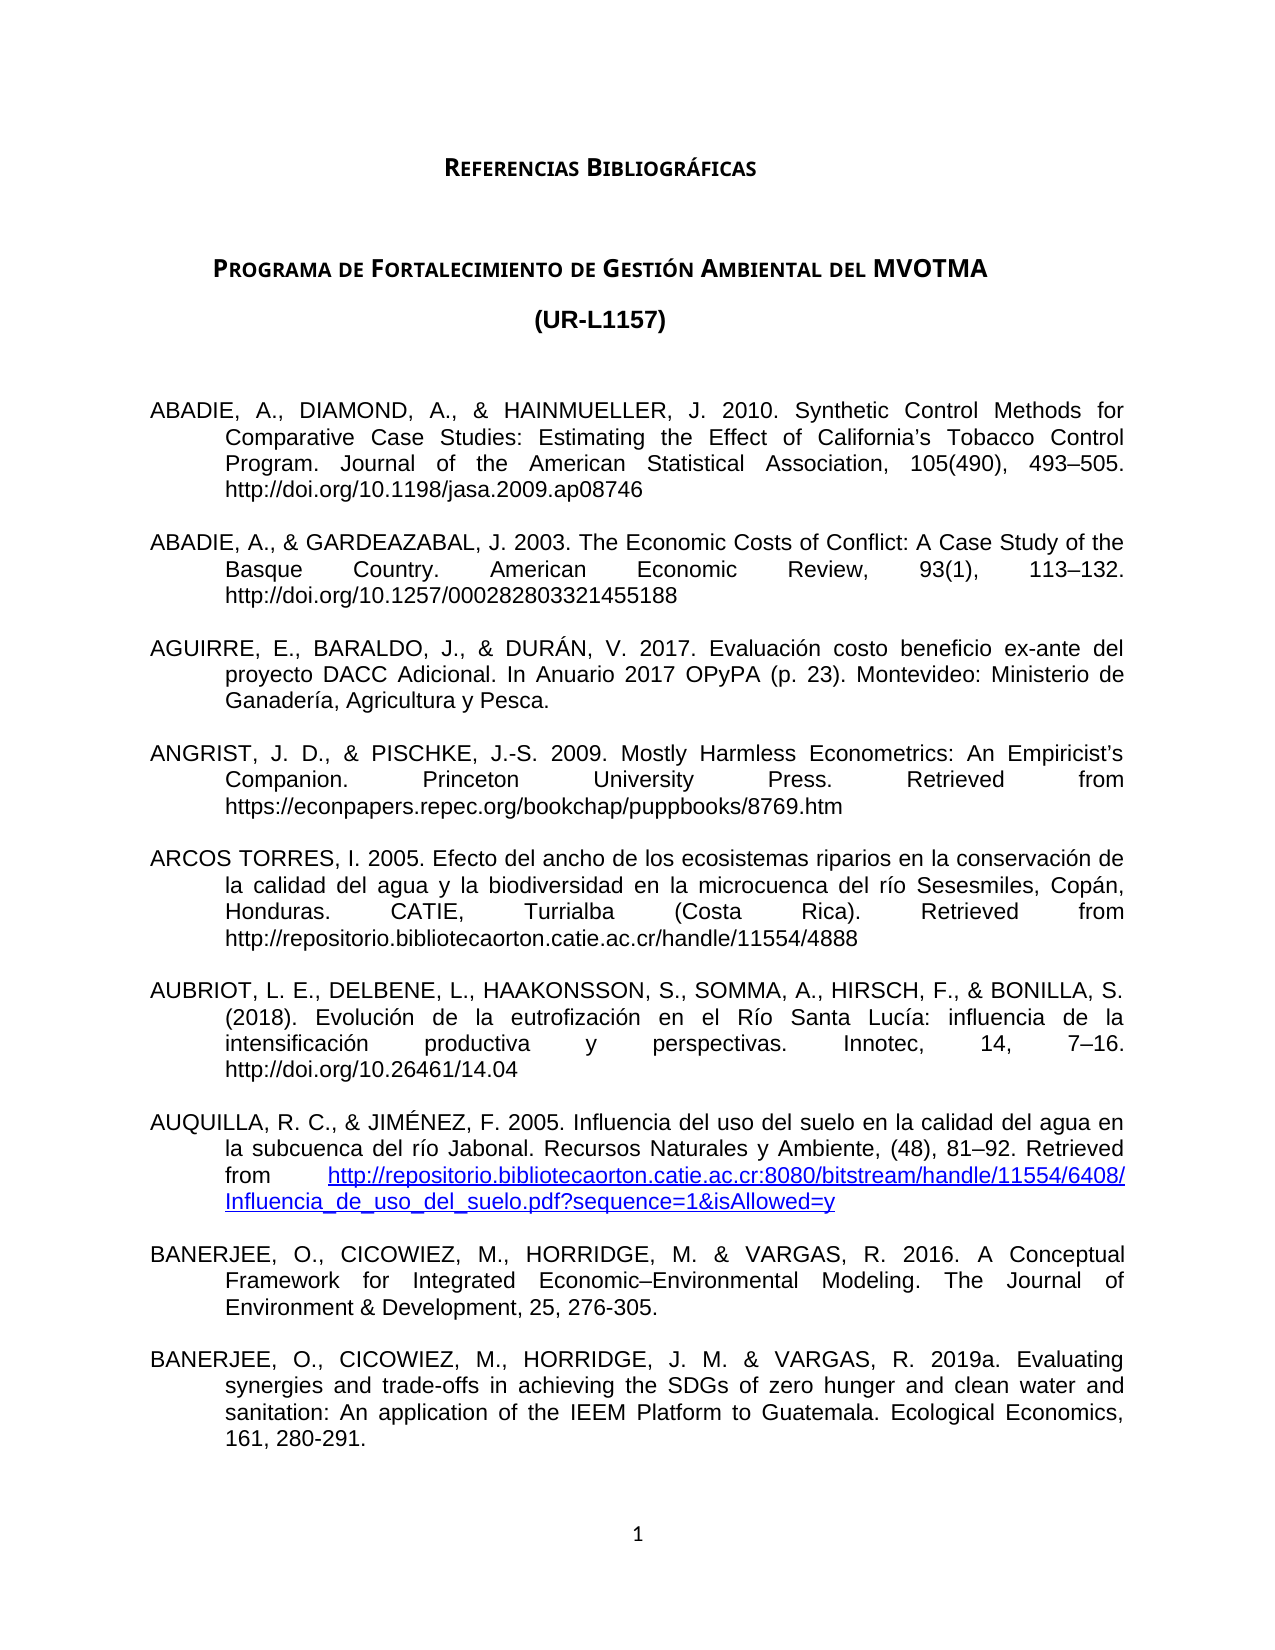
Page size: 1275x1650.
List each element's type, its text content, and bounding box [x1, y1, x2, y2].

text ABADIE, A., & GARDEAZABAL, J. 2003. The Economic Costs of Conflict: A Case Study of the Basque Country. American Economic Review, 93(1), 113–132. http://doi.org/10.1257/000282803321455188 [150, 529, 1125, 608]
text BANERJEE, O., CICOWIEZ, M., HORRIDGE, M. & VARGAS, R. 2016. A Conceptual Framework for Integrated Economic–Environmental Modeling. The Journal of Environment & Development, 25, 276-305. [150, 1241, 1125, 1320]
text (UR-L1157) [75, 304, 1125, 333]
text ABADIE, A., DIAMOND, A., & HAINMUELLER, J. 2010. Synthetic Control Methods for Comparative Case Studies: Estimating the Effect of California’s Tobacco Control Program. Journal of the American Statistical Association, 105(490), 493–505. http://doi.org/10.1198/jasa.2009.ap08746 [150, 397, 1125, 503]
text AUQUILLA, R. C., & JIMÉNEZ, F. 2005. Influencia del uso del suelo en la calidad del agua en la subcuenca del río Jabonal. Recursos Naturales y Ambiente, (48), 81–92. Retrieved from http://repositorio.bibliotecaorton.catie.ac.cr:8080/bitstream/handle/11554/6408/Influencia_de_uso_del_suelo.pdf?sequence=1&isAllowed=y [150, 1109, 1125, 1214]
text BANERJEE, O., CICOWIEZ, M., HORRIDGE, J. M. & VARGAS, R. 2019a. Evaluating synergies and trade-offs in achieving the SDGs of zero hunger and clean water and sanitation: An application of the IEEM Platform to Guatemala. Ecological Economics, 161, 280-291. [150, 1346, 1125, 1452]
text Referencias Bibliográficas [75, 150, 1125, 184]
text AGUIRRE, E., BARALDO, J., & DURÁN, V. 2017. Evaluación costo beneficio ex-ante del proyecto DACC Adicional. In Anuario 2017 OPyPA (p. 23). Montevideo: Ministerio de Ganadería, Agricultura y Pesca. [150, 634, 1125, 714]
text ANGRIST, J. D., & PISCHKE, J.-S. 2009. Mostly Harmless Econometrics: An Empiricist’s Companion. Princeton University Press. Retrieved from https://econpapers.repec.org/bookchap/puppbooks/8769.htm [150, 740, 1125, 819]
text AUBRIOT, L. E., DELBENE, L., HAAKONSSON, S., SOMMA, A., HIRSCH, F., & BONILLA, S. (2018). Evolución de la eutrofización en el Río Santa Lucía: influencia de la intensificación productiva y perspectivas. Innotec, 14, 7–16. http://doi.org/10.26461/14.04 [150, 977, 1125, 1083]
text ARCOS TORRES, I. 2005. Efecto del ancho de los ecosistemas riparios en la conservación de la calidad del agua y la biodiversidad en la microcuenca del río Sesesmiles, Copán, Honduras. CATIE, Turrialba (Costa Rica). Retrieved from http://repositorio.bibliotecaorton.catie.ac.cr/handle/11554/4888 [150, 845, 1125, 951]
text Programa de Fortalecimiento de Gestión Ambiental del MVOTMA [75, 251, 1125, 285]
